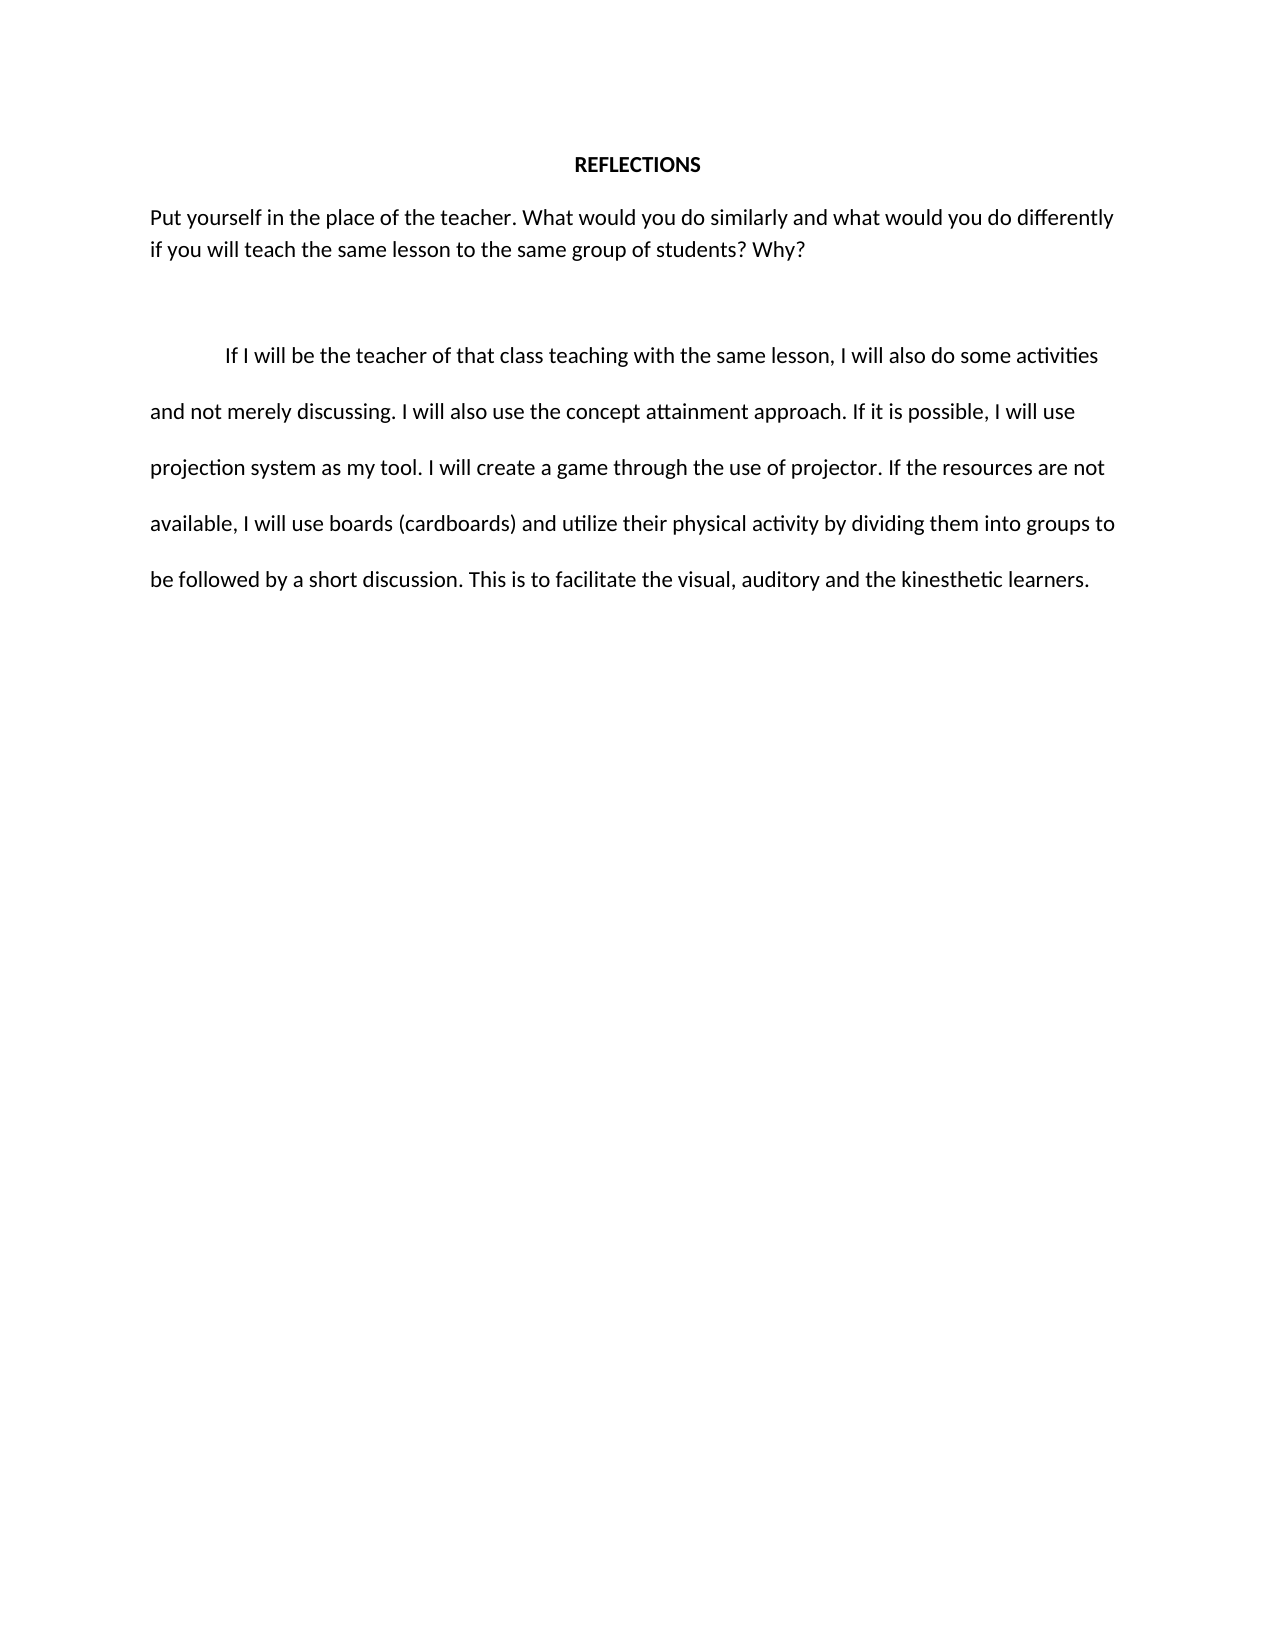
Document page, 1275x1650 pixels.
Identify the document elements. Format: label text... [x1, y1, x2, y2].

text REFLECTIONS [150, 150, 1125, 178]
text Put yourself in the place of the teacher. What would you do similarly and what would you do differently if you will teach the same lesson to the same group of students? Why? [150, 203, 1125, 263]
text If I will be the teacher of that class teaching with the same lesson, I will also do some activities and not merely discussing. I will also use the concept attainment approach. If it is possible, I will use projection system as my tool. I will create a game through the use of projector. If the resources are not available, I will use boards (cardboards) and utilize their physical activity by dividing them into groups to be followed by a short discussion. This is to facilitate the visual, auditory and the kinesthetic learners. [150, 341, 1125, 593]
